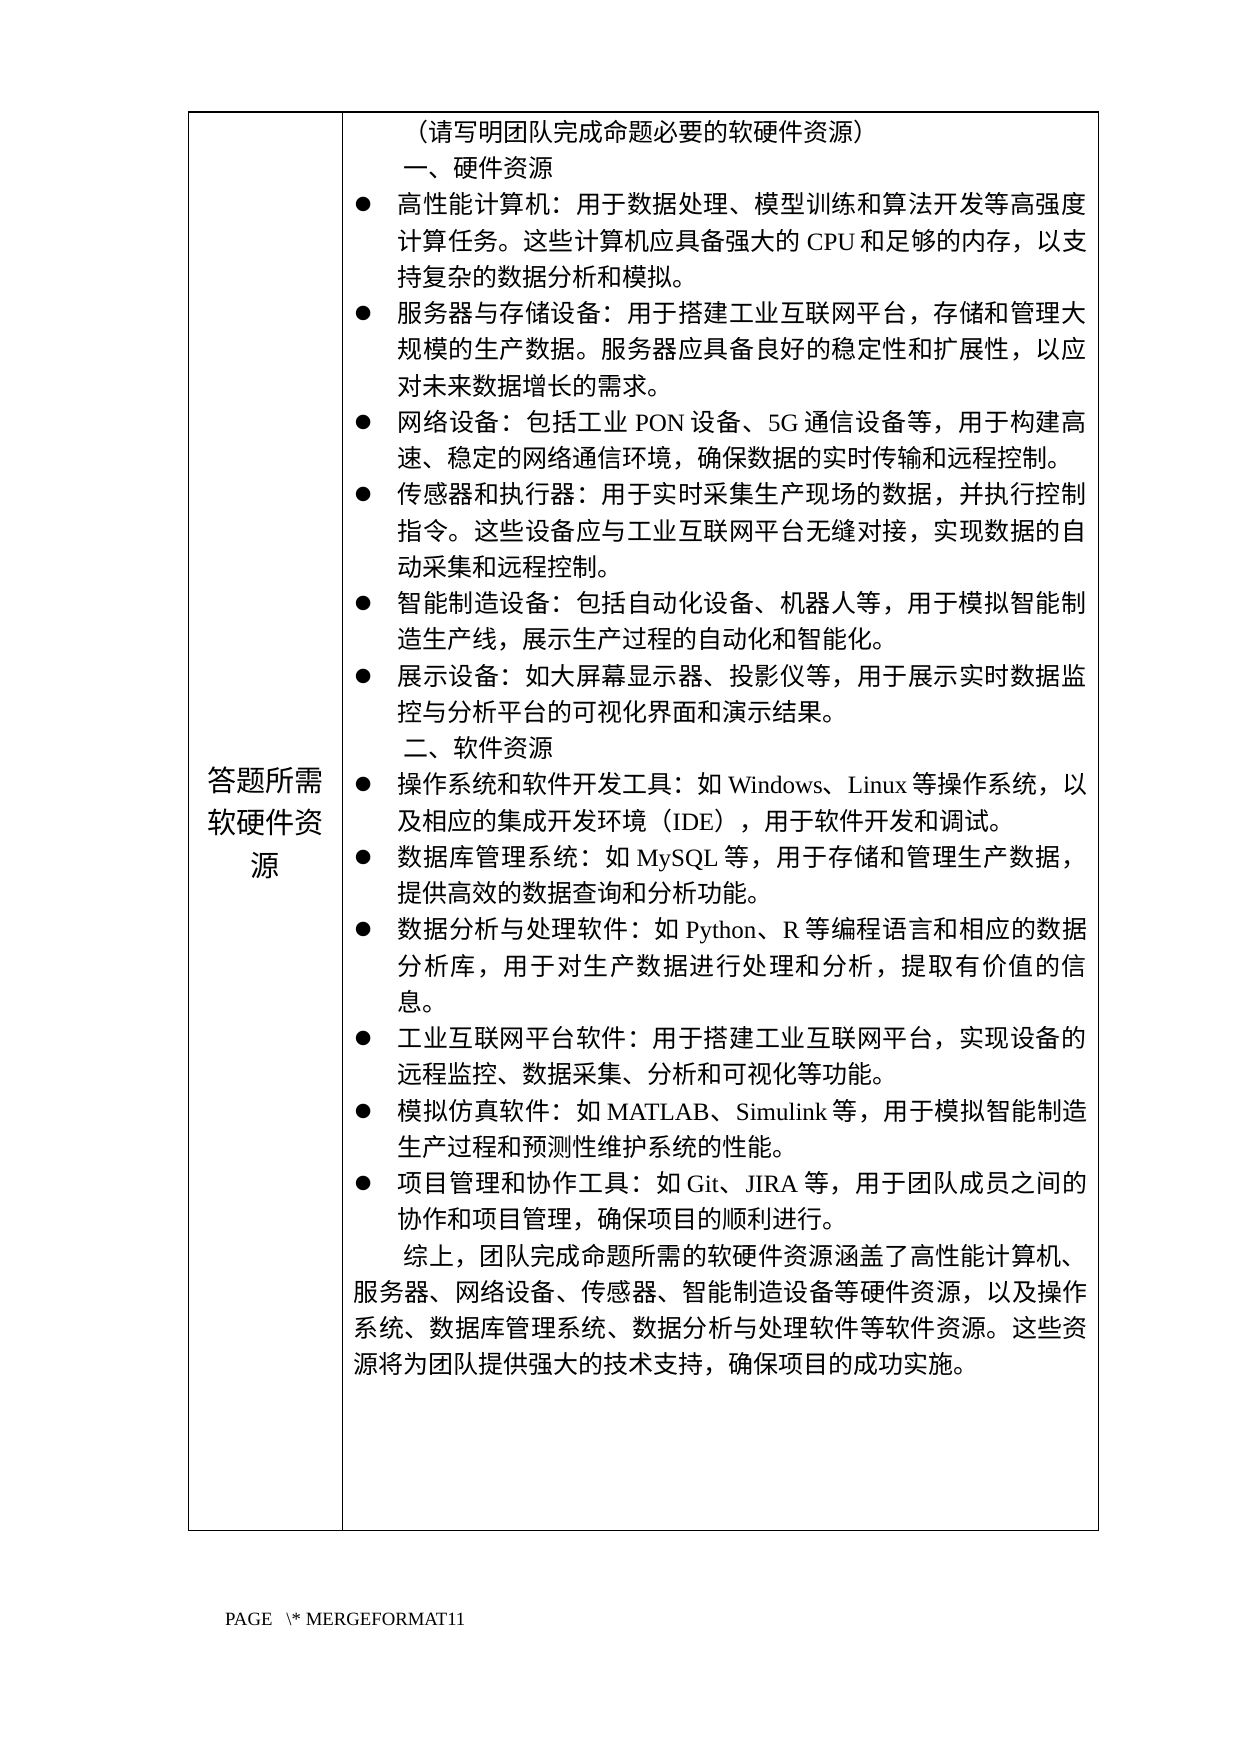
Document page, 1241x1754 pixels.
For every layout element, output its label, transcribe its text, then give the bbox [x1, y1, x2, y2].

table_cell （请写明团队完成命题必要的软硬件资源） 一、硬件资源 高性能计算机：用于数据处理、模型训练和算法开发等高强度计算任务。这些计算机应具备强大的CPU和足够的内存，以支持复杂的数据分析和模拟。 服务器与存储设备：用于搭建工业互联网平台，存储和管理大规模的生产数据。服务器应具备良好的稳定性和扩展性，以应对未来数据增长的需求。 网络设备：包括工业PON设备、5G通信设备等，用于构建高速、稳定的网络通信环境，确保数据的实时传输和远程控制。 传感器和执行器：用于实时采集生产现场的数据，并执行控制指令。这些设备应与工业互联网平台无缝对接，实现数据的自动采集和远程控制。 智能制造设备：包括自动化设备、机器人等，用于模拟智能制造生产线，展示生产过程的自动化和智能化。 展示设备：如大屏幕显示器、投影仪等，用于展示实时数据监控与分析平台的可视化界面和演示结果。 二、软件资源 操作系统和软件开发工具：如Windows、Linux等操作系统，以及相应的集成开发环境（IDE），用于软件开发和调试。 数据库管理系统：如MySQL等，用于存储和管理生产数据，提供高效的数据查询和分析功能。 数据分析与处理软件：如Python、R等编程语言和相应的数据分析库，用于对生产数据进行处理和分析，提取有价值的信息。 工业互联网平台软件：用于搭建工业互联网平台，实现设备的远程监控、数据采集、分析和可视化等功能。 模拟仿真软件：如MATLAB、Simulink等，用于模拟智能制造生产过程和预测性维护系统的性能。 项目管理和协作工具：如Git、JIRA等，用于团队成员之间的协作和项目管理，确保项目的顺利进行。 综上，团队完成命题所需的软硬件资源涵盖了高性能计算机、服务器、网络设备、传感器、智能制造设备等硬件资源，以及操作系统、数据库管理系统、数据分析与处理软件等软件资源。这些资源将为团队提供强大的技术支持，确保项目的成功实施。 [343, 113, 1098, 1530]
table_cell 答题所需软硬件资 源 [189, 113, 342, 1530]
